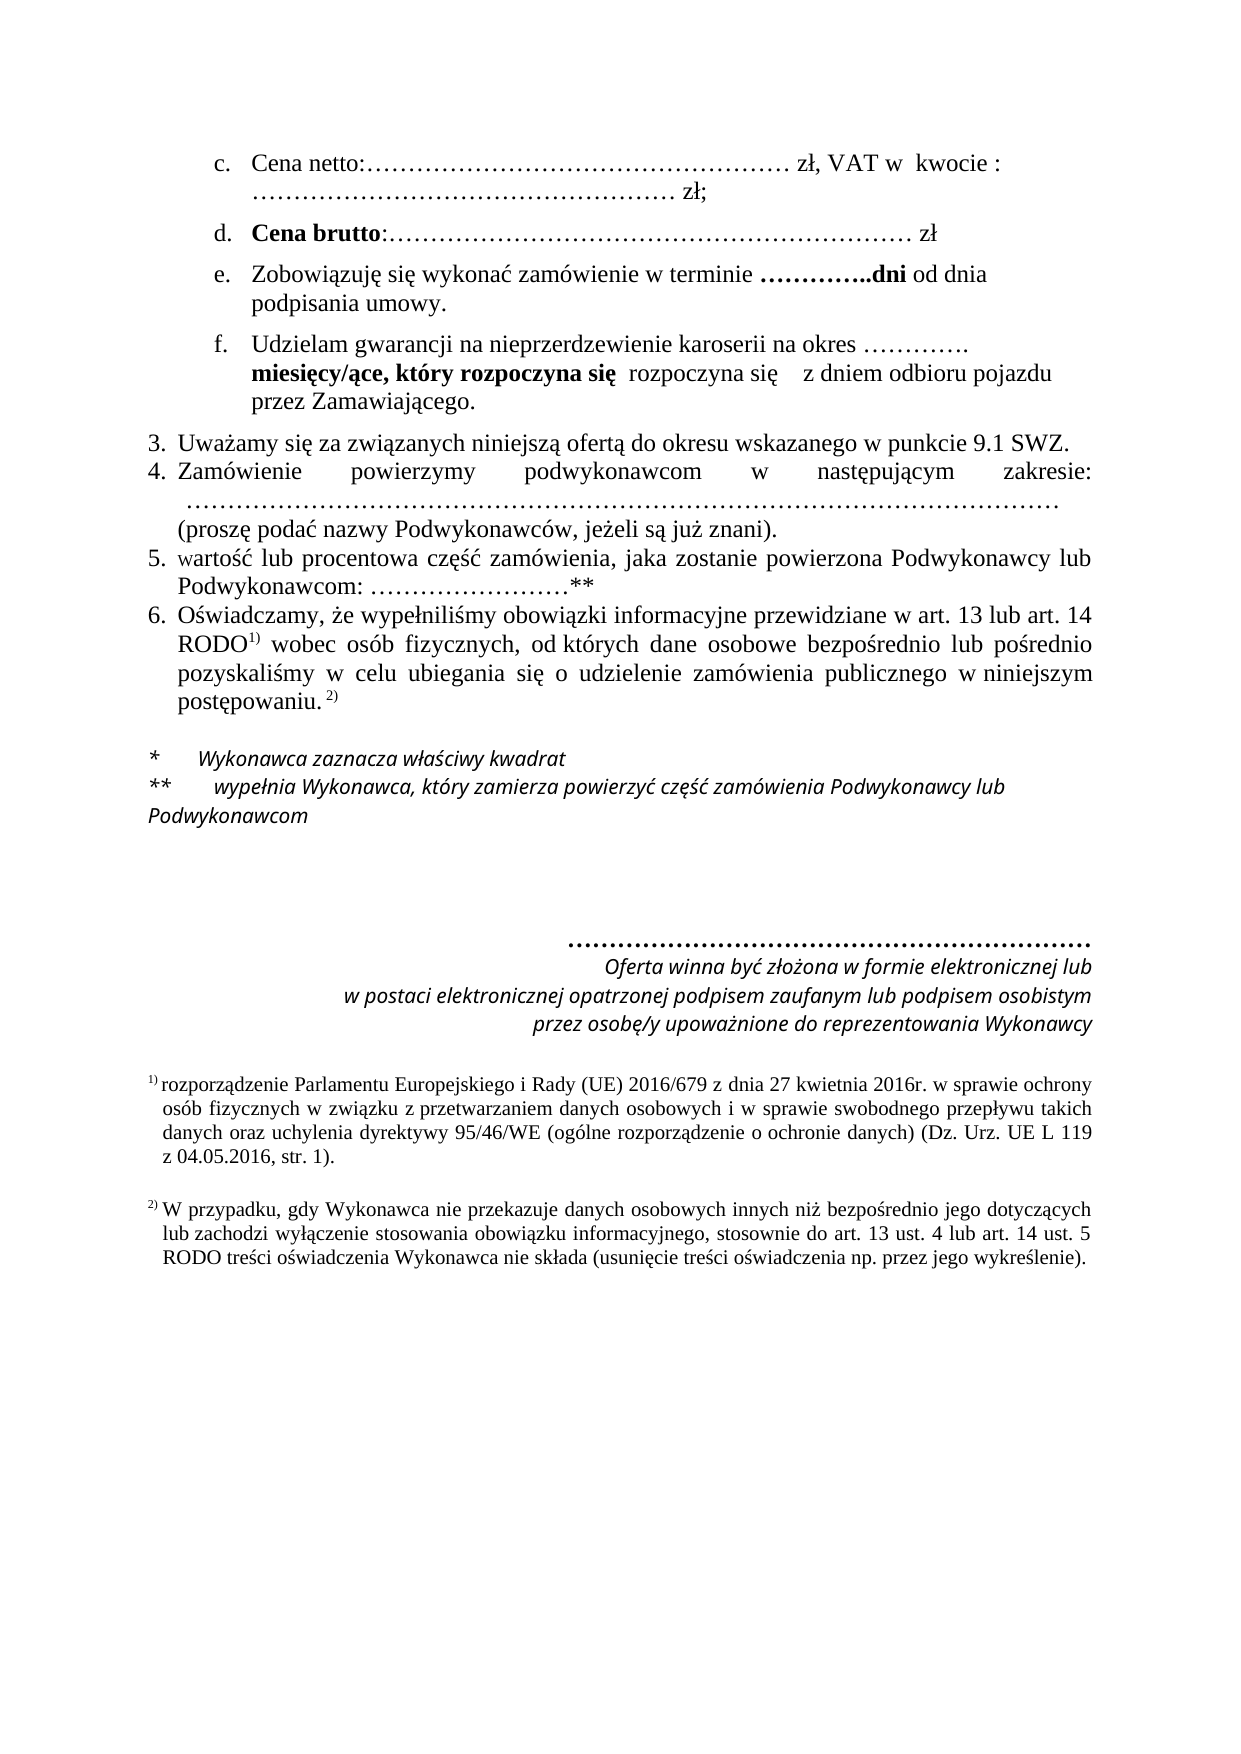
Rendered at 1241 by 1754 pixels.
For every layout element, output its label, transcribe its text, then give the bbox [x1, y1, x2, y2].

list Cena brutto:……………………………………………………… zł [213, 218, 1093, 246]
list Oświadczamy, że wypełniliśmy obowiązki informacyjne przewidziane w art. 13 lub art. 14 RODO1) wobec osób fizycznych, od których dane osobowe bezpośrednio lub pośrednio pozyskaliśmy w celu ubiegania się o udzielenie zamówienia publicznego w niniejszym postępowaniu. 2) [148, 600, 1093, 715]
text ** wypełnia Wykonawca, który zamierza powierzyć część zamówienia Podwykonawcy lub Podwykonawcom [148, 772, 1093, 829]
text Oferta winna być złożona w formie elektronicznej lub [148, 952, 1093, 981]
text (proszę podać nazwy Podwykonawców, jeżeli są już znani). [177, 514, 1093, 543]
list Zamówienie powierzymy podwykonawcom w następującym zakresie: …………………………………………………………………………………………… [148, 456, 1093, 514]
list Zobowiązuję się wykonać zamówienie w terminie …………..dni od dnia podpisania umowy. [213, 259, 1093, 316]
list Cena netto:…………………………………………… zł, VAT w kwocie :…………………………………………… zł; [213, 148, 1093, 205]
list Uważamy się za związanych niniejszą ofertą do okresu wskazanego w punkcie 9.1 SWZ. [148, 428, 1093, 456]
text ……………………………………………………… [148, 897, 1093, 952]
list Wartość lub procentowa część zamówienia, jaka zostanie powierzona Podwykonawcy lub Podwykonawcom: ……………………** [148, 543, 1093, 600]
text * Wykonawca zaznacza właściwy kwadrat [148, 744, 1093, 772]
text w postaci elektronicznej opatrzonej podpisem zaufanym lub podpisem osobistym [148, 981, 1093, 1009]
text 2) W przypadku, gdy Wykonawca nie przekazuje danych osobowych innych niż bezpośrednio jego dotyczących lub zachodzi wyłączenie stosowania obowiązku informacyjnego, stosownie do art. 13 ust. 4 lub art. 14 ust. 5 RODO treści oświadczenia Wykonawca nie składa (usunięcie treści oświadczenia np. przez jego wykreślenie). [148, 1197, 1093, 1269]
text przez osobę/y upoważnione do reprezentowania Wykonawcy [148, 1009, 1093, 1038]
text 1) rozporządzenie Parlamentu Europejskiego i Rady (UE) 2016/679 z dnia 27 kwietnia 2016r. w sprawie ochrony osób fizycznych w związku z przetwarzaniem danych osobowych i w sprawie swobodnego przepływu takich danych oraz uchylenia dyrektywy 95/46/WE (ogólne rozporządzenie o ochronie danych) (Dz. Urz. UE L 119 z 04.05.2016, str. 1). [148, 1072, 1093, 1168]
list Udzielam gwarancji na nieprzerdzewienie karoserii na okres …………. miesięcy/ące, który rozpoczyna się rozpoczyna się z dniem odbioru pojazdu przez Zamawiającego. [213, 329, 1093, 415]
